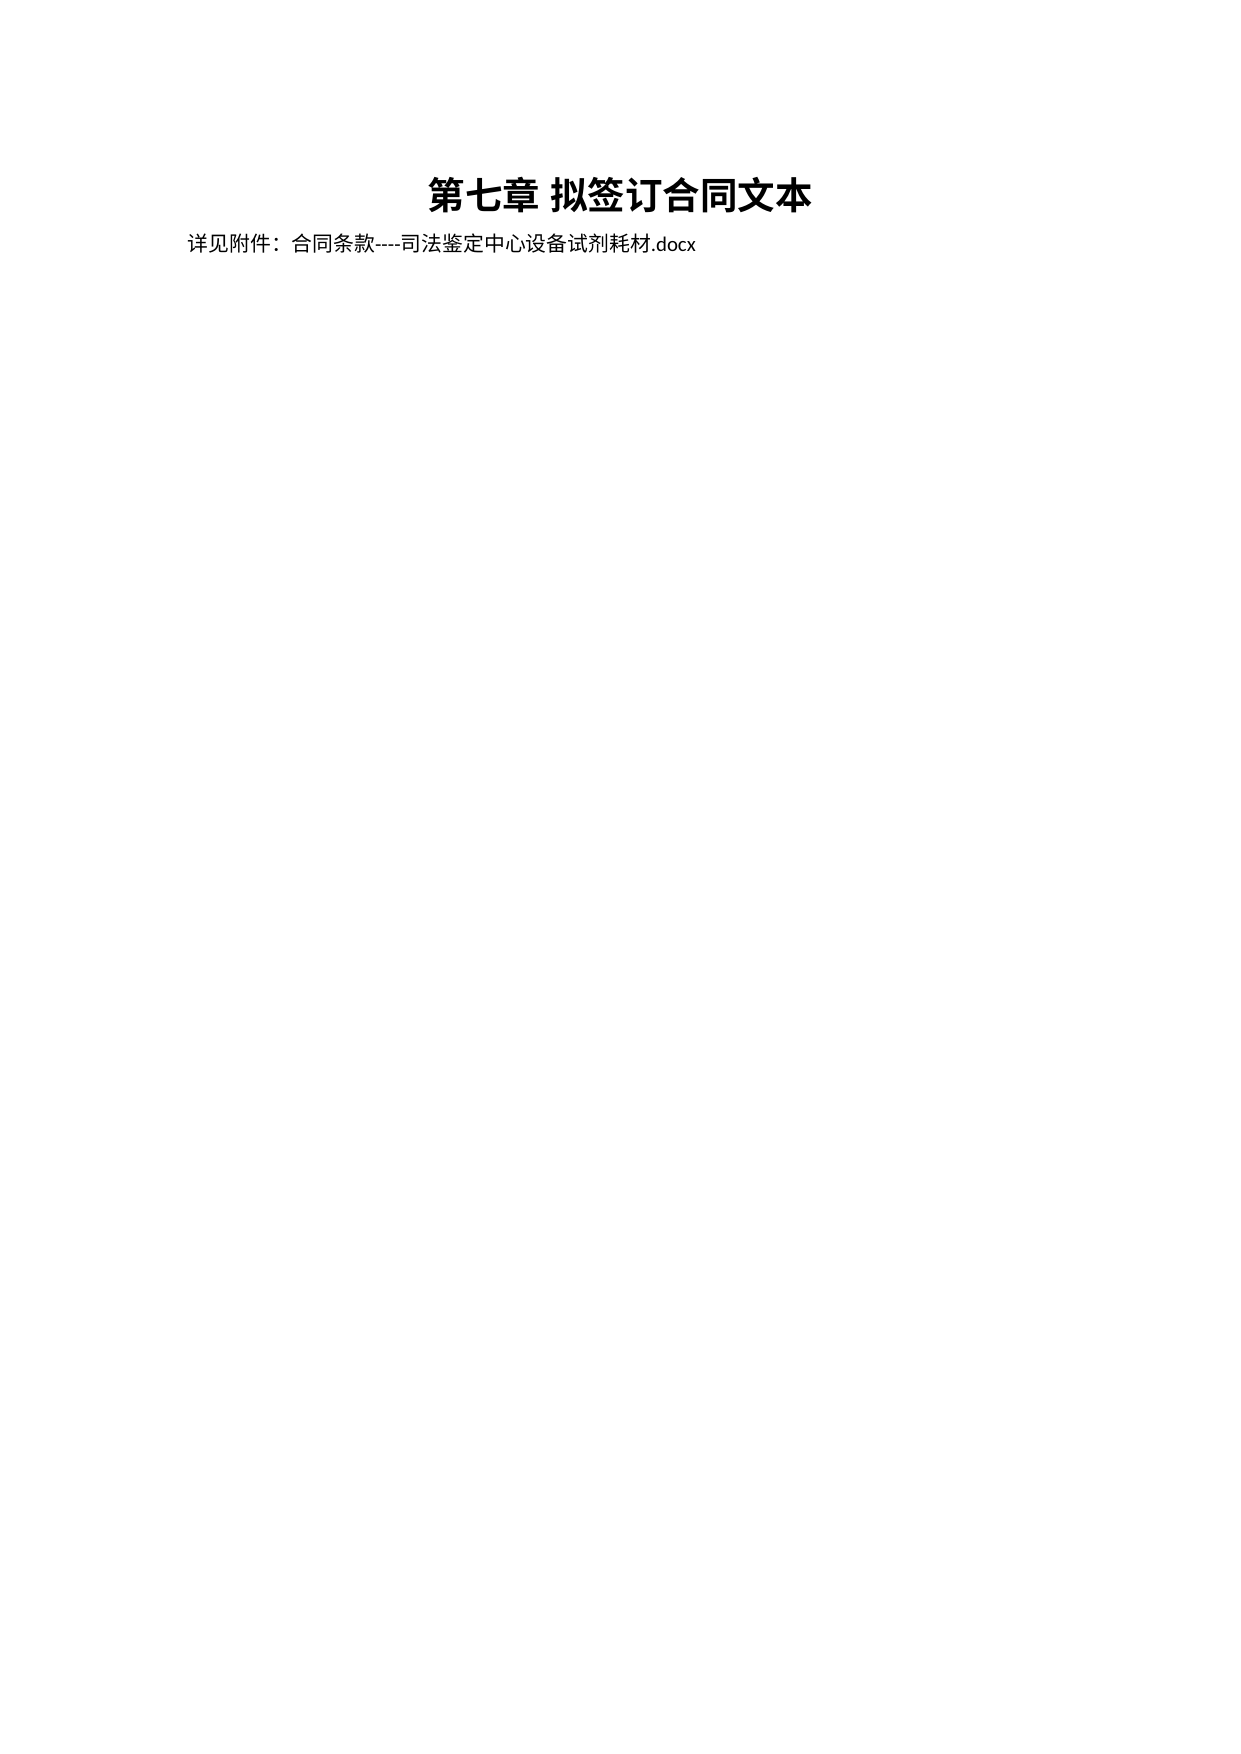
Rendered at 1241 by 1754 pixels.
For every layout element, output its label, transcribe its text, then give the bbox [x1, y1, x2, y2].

text 第七章 拟签订合同文本 [187, 162, 1053, 227]
text 详见附件：合同条款----司法鉴定中心设备试剂耗材.docx [187, 227, 1053, 259]
